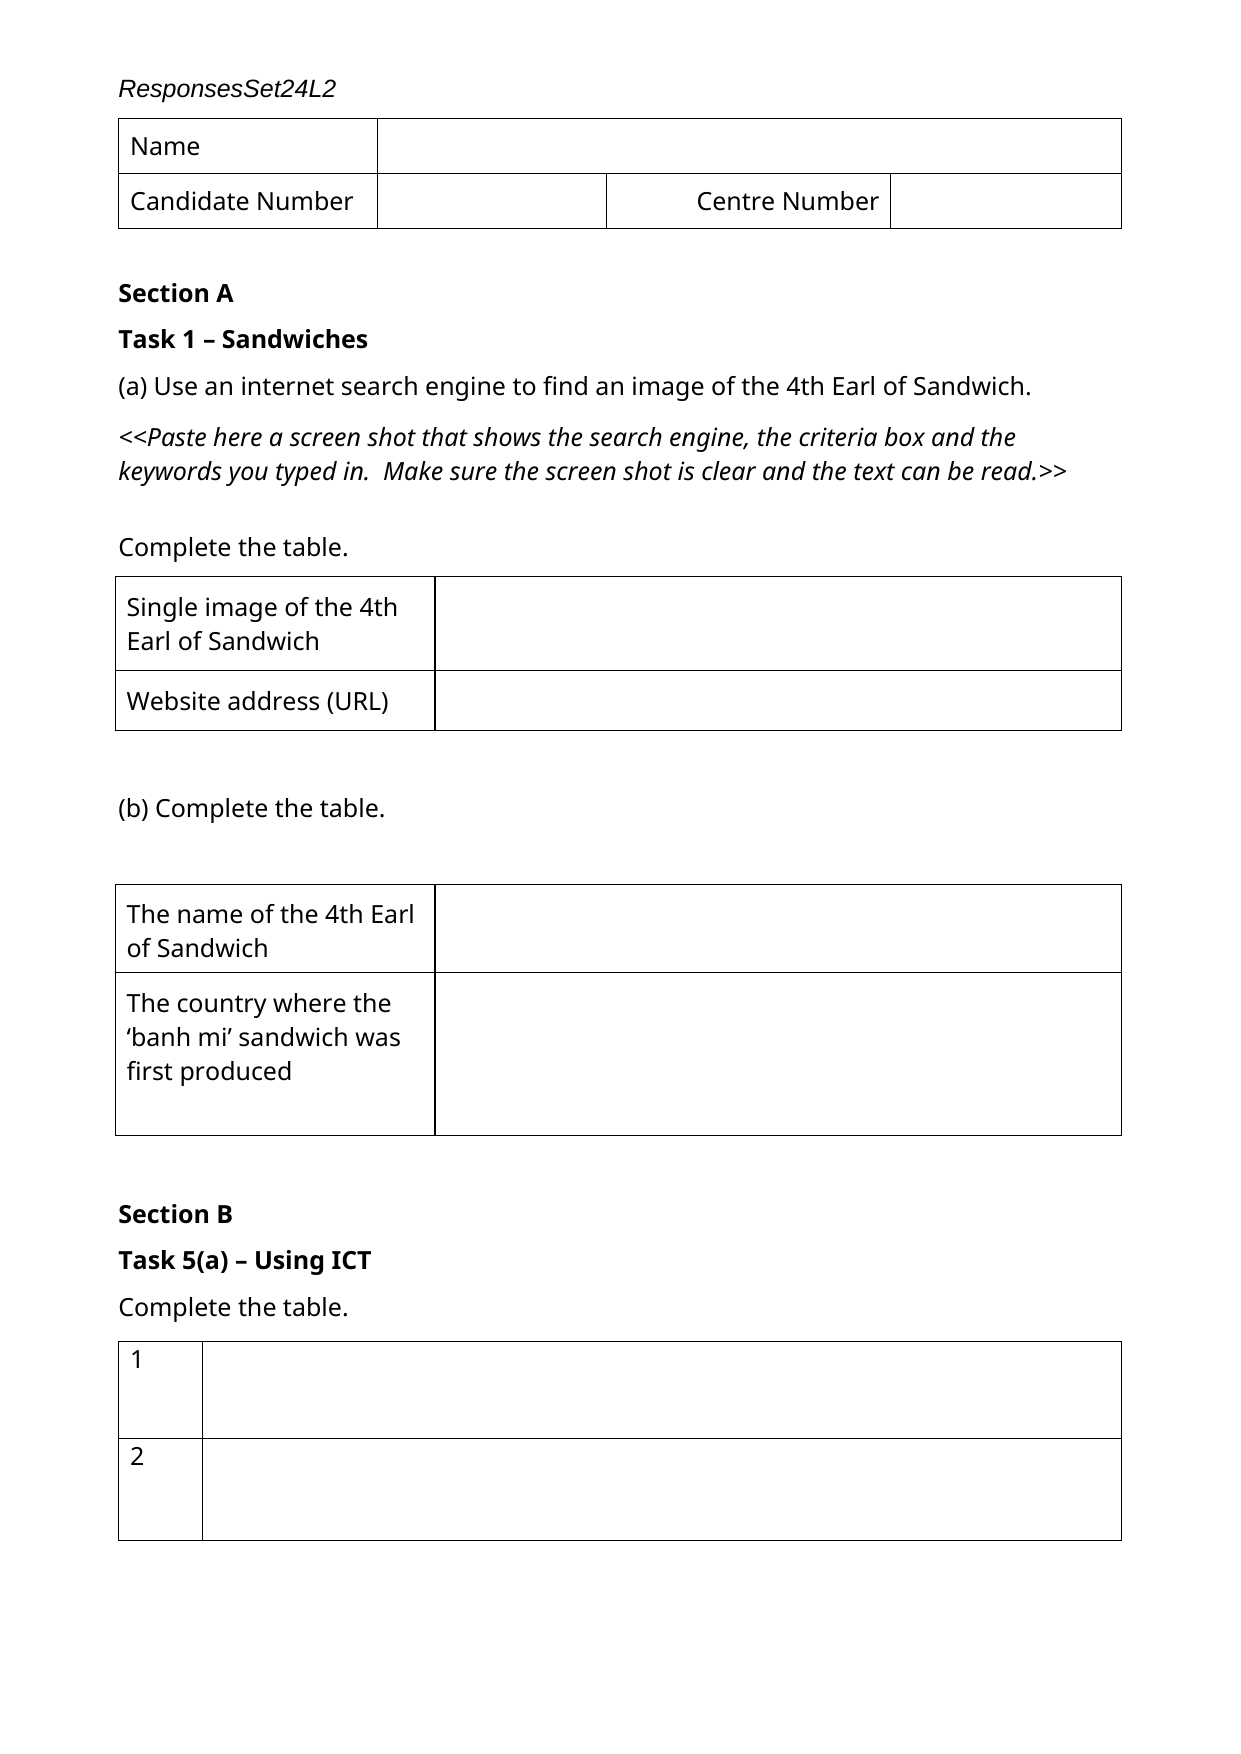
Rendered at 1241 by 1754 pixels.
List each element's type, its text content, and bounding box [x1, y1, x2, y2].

text Section B [118, 1196, 1122, 1230]
table_cell The country where the ‘banh mi’ sandwich was first produced [116, 973, 434, 1135]
text <<Paste here a screen shot that shows the search engine, the criteria box and the keywords you typed in. Make sure the screen shot is clear and the text can be read.>> [118, 420, 1122, 517]
table_header [436, 577, 1121, 670]
list Complete the table. [118, 529, 1122, 563]
table_cell 2 [119, 1439, 202, 1540]
text Task 1 – Sandwiches [118, 322, 1122, 356]
table_header Name [119, 119, 377, 173]
table_cell [378, 174, 606, 228]
table_cell [891, 174, 1121, 228]
table_header Single image of the 4th Earl of Sandwich [116, 577, 434, 670]
table_header [203, 1342, 1121, 1438]
table_header 1 [119, 1342, 202, 1438]
table_cell Candidate Number [119, 174, 377, 228]
table_cell [436, 973, 1121, 1135]
text Section A [118, 275, 1122, 309]
list (a) Use an internet search engine to find an image of the 4th Earl of Sandwich. [118, 368, 1122, 402]
table_cell [203, 1439, 1121, 1540]
table_cell [436, 671, 1121, 730]
table_header [436, 885, 1121, 972]
list (b) Complete the table. [118, 790, 1122, 824]
list Complete the table. [118, 1289, 1122, 1323]
table_cell Centre Number [607, 174, 890, 228]
table_header [378, 119, 1121, 173]
text Task 5(a) – Using ICT [118, 1243, 1122, 1277]
table_cell Website address (URL) [116, 671, 434, 730]
table_header The name of the 4th Earl of Sandwich [116, 885, 434, 972]
